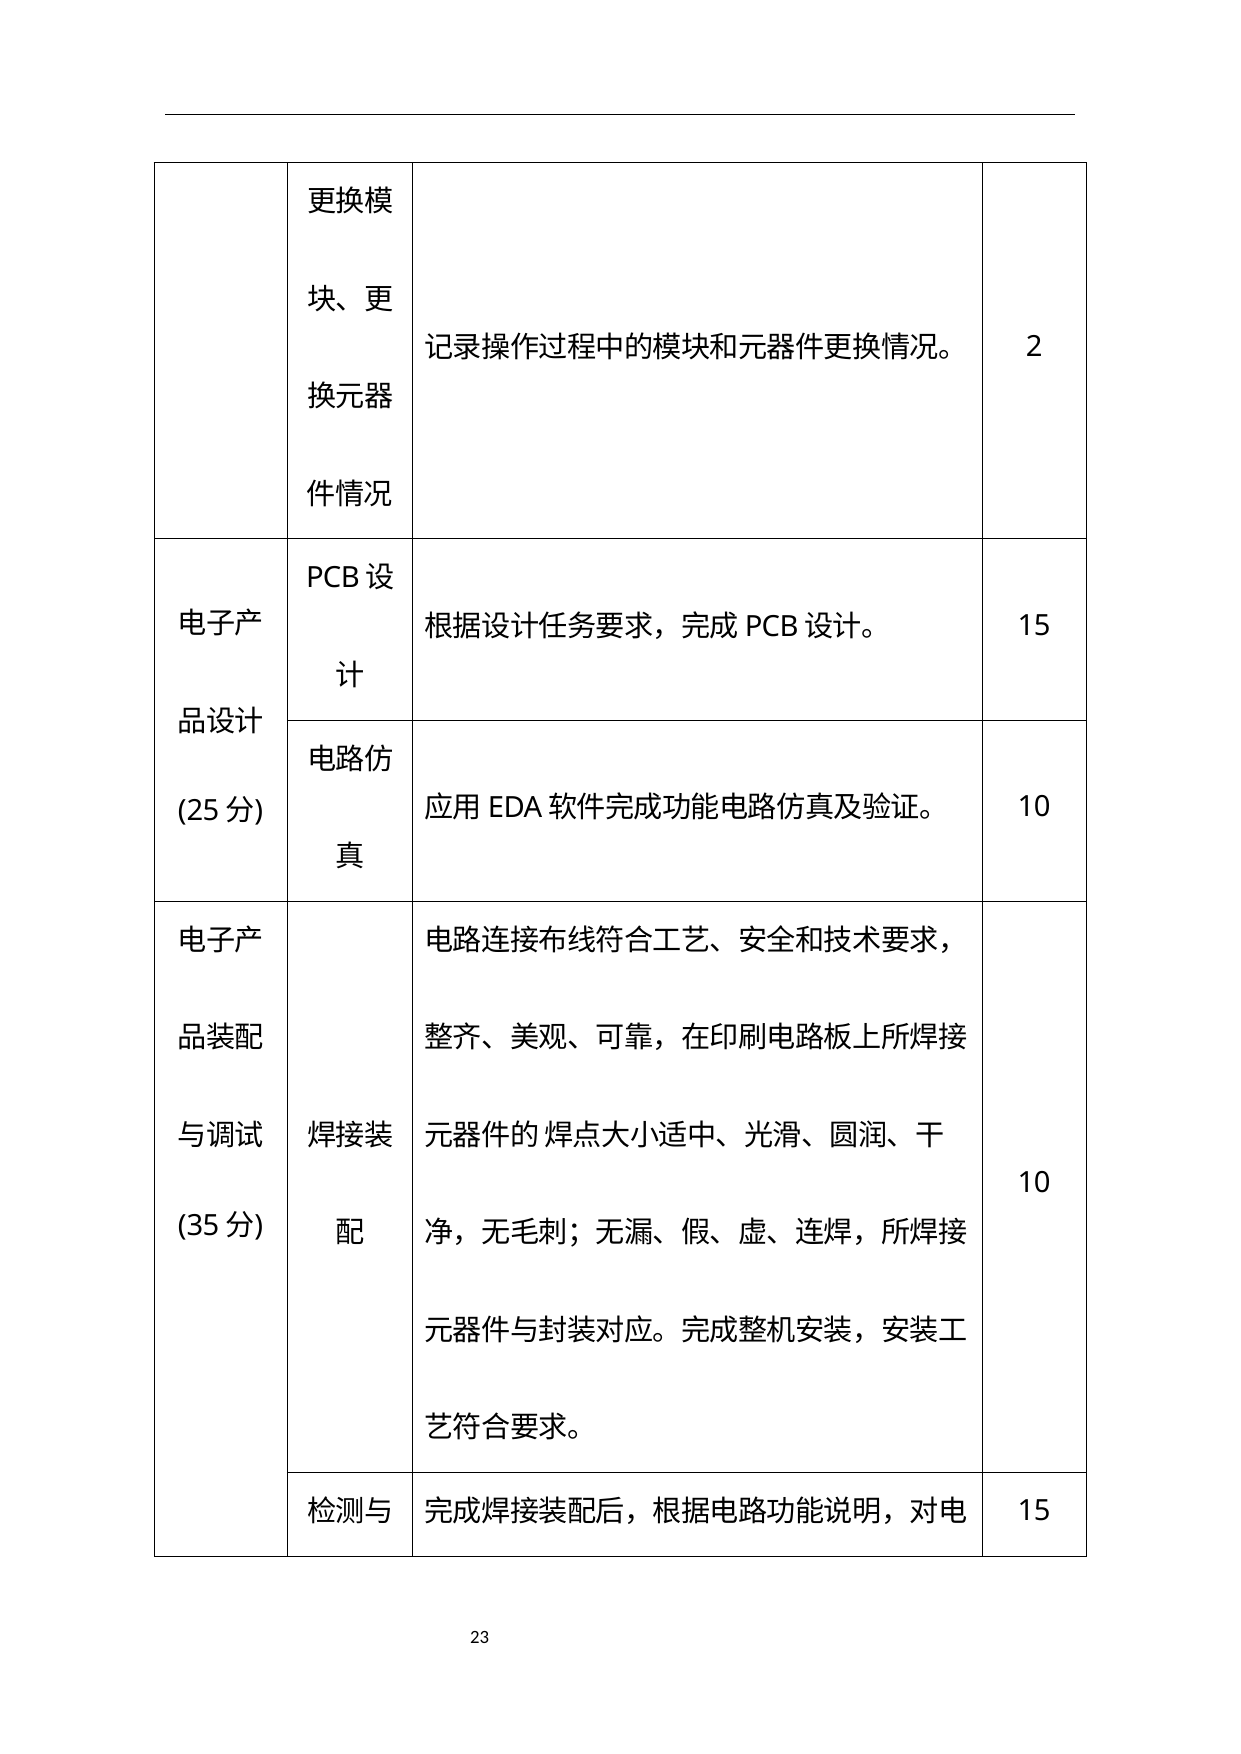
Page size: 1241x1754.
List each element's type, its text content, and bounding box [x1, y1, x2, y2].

table_cell 根据设计任务要求，完成PCB设计。 [413, 539, 982, 719]
table_cell 10 [983, 721, 1086, 901]
table_cell 焊接装配 [288, 902, 412, 1472]
table_cell 2 [983, 163, 1086, 538]
table_cell 15 [983, 539, 1086, 719]
table_cell 电子产品装配与调试 (35分) [155, 902, 287, 1556]
table_cell PCB设计 [288, 539, 412, 719]
table_cell 电子产品设计 (25分) [155, 539, 287, 901]
table_cell 检测与故障修复 [288, 1473, 412, 1556]
table_cell 记录操作过程中的模块和元器件更换情况。 [413, 163, 982, 538]
table_cell 15 [983, 1473, 1086, 1556]
table_cell 电路连接布线符合工艺、安全和技术要求，整齐、美观、可靠，在印刷电路板上所焊接元器件的 焊点大小适中、光滑、圆润、干净，无毛刺；无漏、假、虚、连焊，所焊接元器件与封装对应。完成整机安装，安装工艺符合要求。 [413, 902, 982, 1472]
table_cell 应用EDA软件完成功能电路仿真及验证。 [413, 721, 982, 901]
table_cell 电路仿真 [288, 721, 412, 901]
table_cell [413, 1473, 982, 1556]
table_cell 10 [983, 902, 1086, 1472]
table_cell 更换模块、更换元器件情况 [288, 163, 412, 538]
